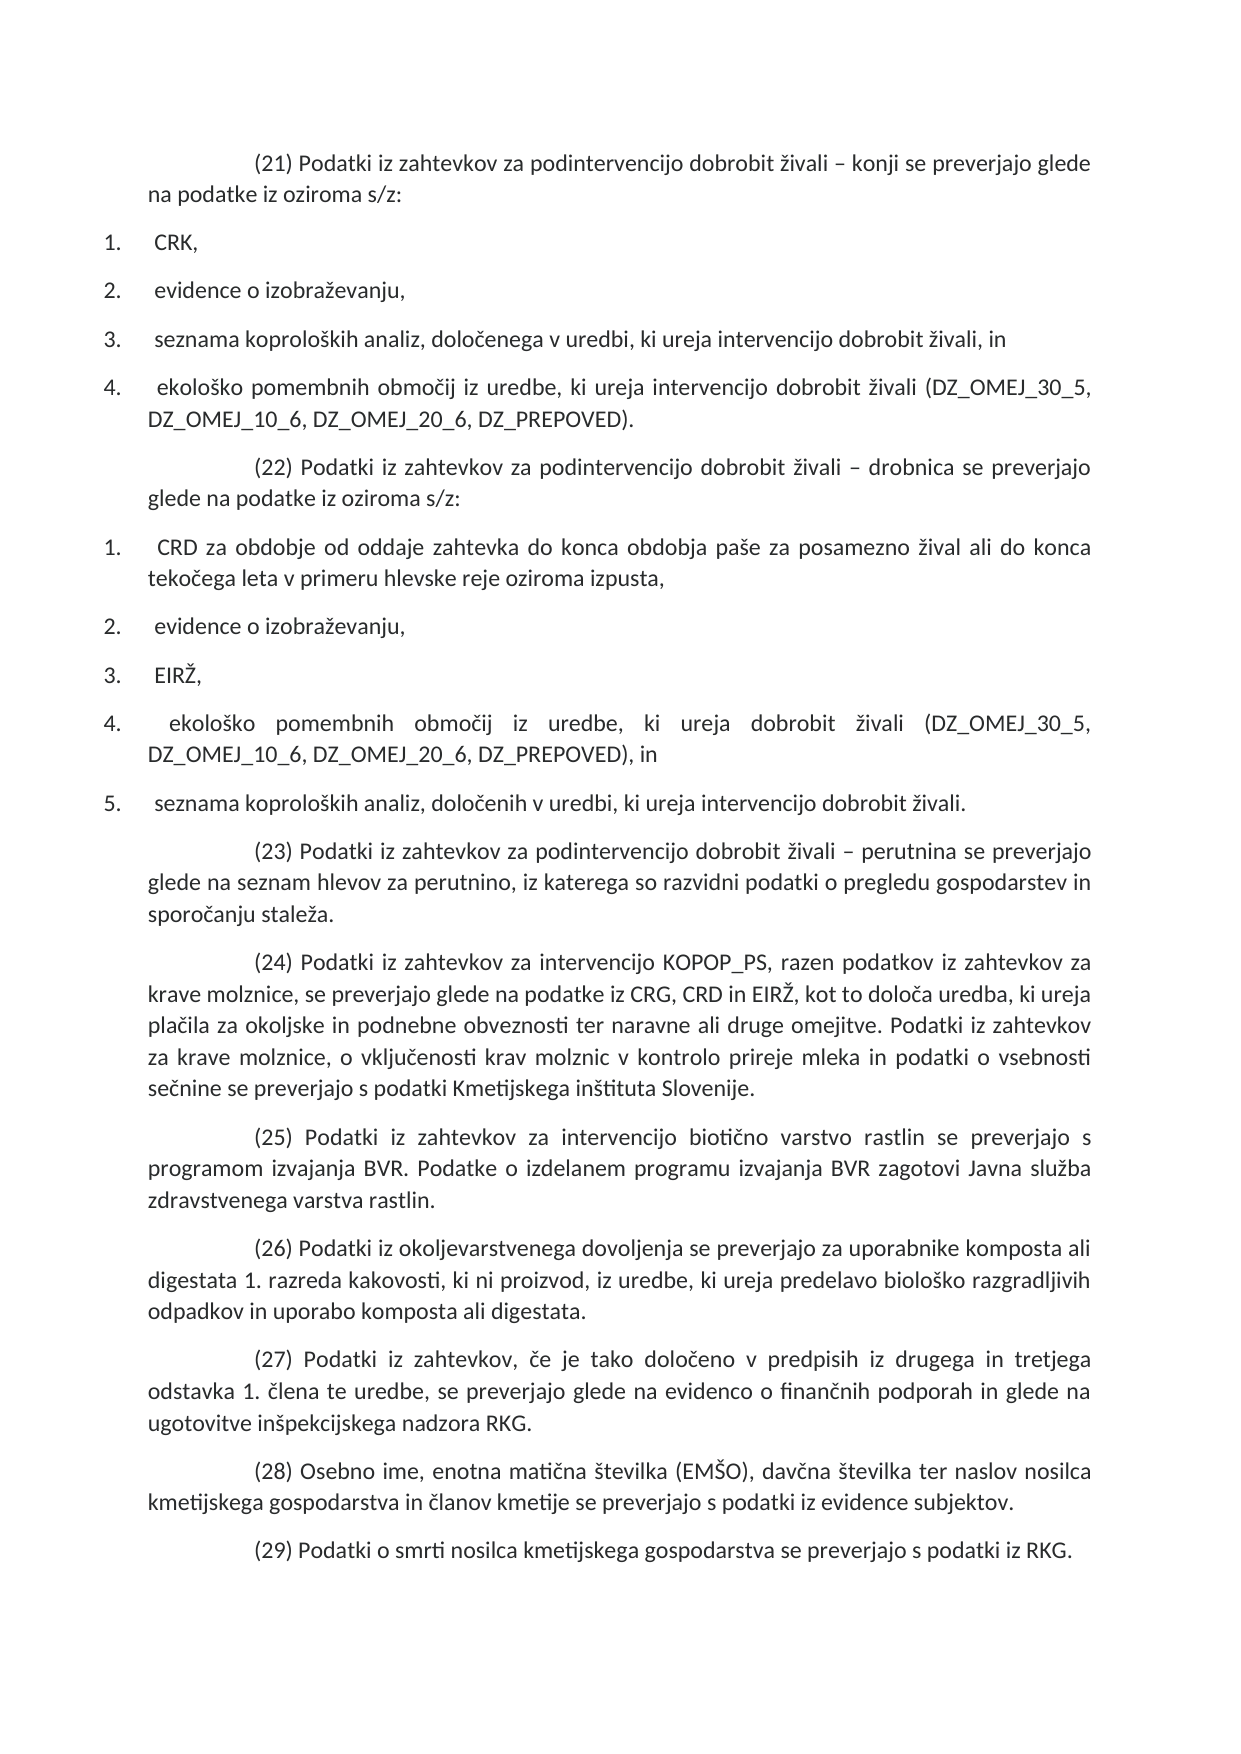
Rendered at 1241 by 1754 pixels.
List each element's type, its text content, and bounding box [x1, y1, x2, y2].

text 2. evidence o izobraževanju, [103, 276, 1093, 305]
text 1. CRD za obdobje od oddaje zahtevka do konca obdobja paše za posamezno žival ali do konca tekočega leta v primeru hlevske reje oziroma izpusta, [103, 532, 1093, 592]
text 4. ekološko pomembnih območij iz uredbe, ki ureja intervencijo dobrobit živali (DZ_OMEJ_30_5, DZ_OMEJ_10_6, DZ_OMEJ_20_6, DZ_PREPOVED). [103, 372, 1093, 433]
text (21) Podatki iz zahtevkov za podintervencijo dobrobit živali – konji se preverjajo glede na podatke iz oziroma s/z: [148, 148, 1093, 208]
text 3. EIRŽ, [103, 660, 1093, 689]
text (28) Osebno ime, enotna matična številka (EMŠO), davčna številka ter naslov nosilca kmetijskega gospodarstva in članov kmetije se preverjajo s podatki iz evidence subjektov. [148, 1456, 1093, 1517]
text (26) Podatki iz okoljevarstvenega dovoljenja se preverjajo za uporabnike komposta ali digestata 1. razreda kakovosti, ki ni proizvod, iz uredbe, ki ureja predelavo biološko razgradljivih odpadkov in uporabo komposta ali digestata. [148, 1233, 1093, 1326]
text (25) Podatki iz zahtevkov za intervencijo biotično varstvo rastlin se preverjajo s programom izvajanja BVR. Podatke o izdelanem programu izvajanja BVR zagotovi Javna služba zdravstvenega varstva rastlin. [148, 1122, 1093, 1214]
text 2. evidence o izobraževanju, [103, 611, 1093, 641]
text 4. ekološko pomembnih območij iz uredbe, ki ureja dobrobit živali (DZ_OMEJ_30_5, DZ_OMEJ_10_6, DZ_OMEJ_20_6, DZ_PREPOVED), in [103, 708, 1093, 769]
text (27) Podatki iz zahtevkov, če je tako določeno v predpisih iz drugega in tretjega odstavka 1. člena te uredbe, se preverjajo glede na evidenco o finančnih podporah in glede na ugotovitve inšpekcijskega nadzora RKG. [148, 1344, 1093, 1437]
text (22) Podatki iz zahtevkov za podintervencijo dobrobit živali – drobnica se preverjajo glede na podatke iz oziroma s/z: [148, 452, 1093, 513]
text 5. seznama koproloških analiz, določenih v uredbi, ki ureja intervencijo dobrobit živali. [103, 788, 1093, 817]
text (29) Podatki o smrti nosilca kmetijskega gospodarstva se preverjajo s podatki iz RKG. [148, 1536, 1093, 1565]
text (23) Podatki iz zahtevkov za podintervencijo dobrobit živali – perutnina se preverjajo glede na seznam hlevov za perutnino, iz katerega so razvidni podatki o pregledu gospodarstev in sporočanju staleža. [148, 836, 1093, 928]
text 3. seznama koproloških analiz, določenega v uredbi, ki ureja intervencijo dobrobit živali, in [103, 324, 1093, 353]
text 1. CRK, [103, 227, 1093, 257]
text (24) Podatki iz zahtevkov za intervencijo KOPOP_PS, razen podatkov iz zahtevkov za krave molznice, se preverjajo glede na podatke iz CRG, CRD in EIRŽ, kot to določa uredba, ki ureja plačila za okoljske in podnebne obveznosti ter naravne ali druge omejitve. Podatki iz zahtevkov za krave molznice, o vključenosti krav molznic v kontrolo prireje mleka in podatki o vsebnosti sečnine se preverjajo s podatki Kmetijskega inštituta Slovenije. [148, 947, 1093, 1103]
